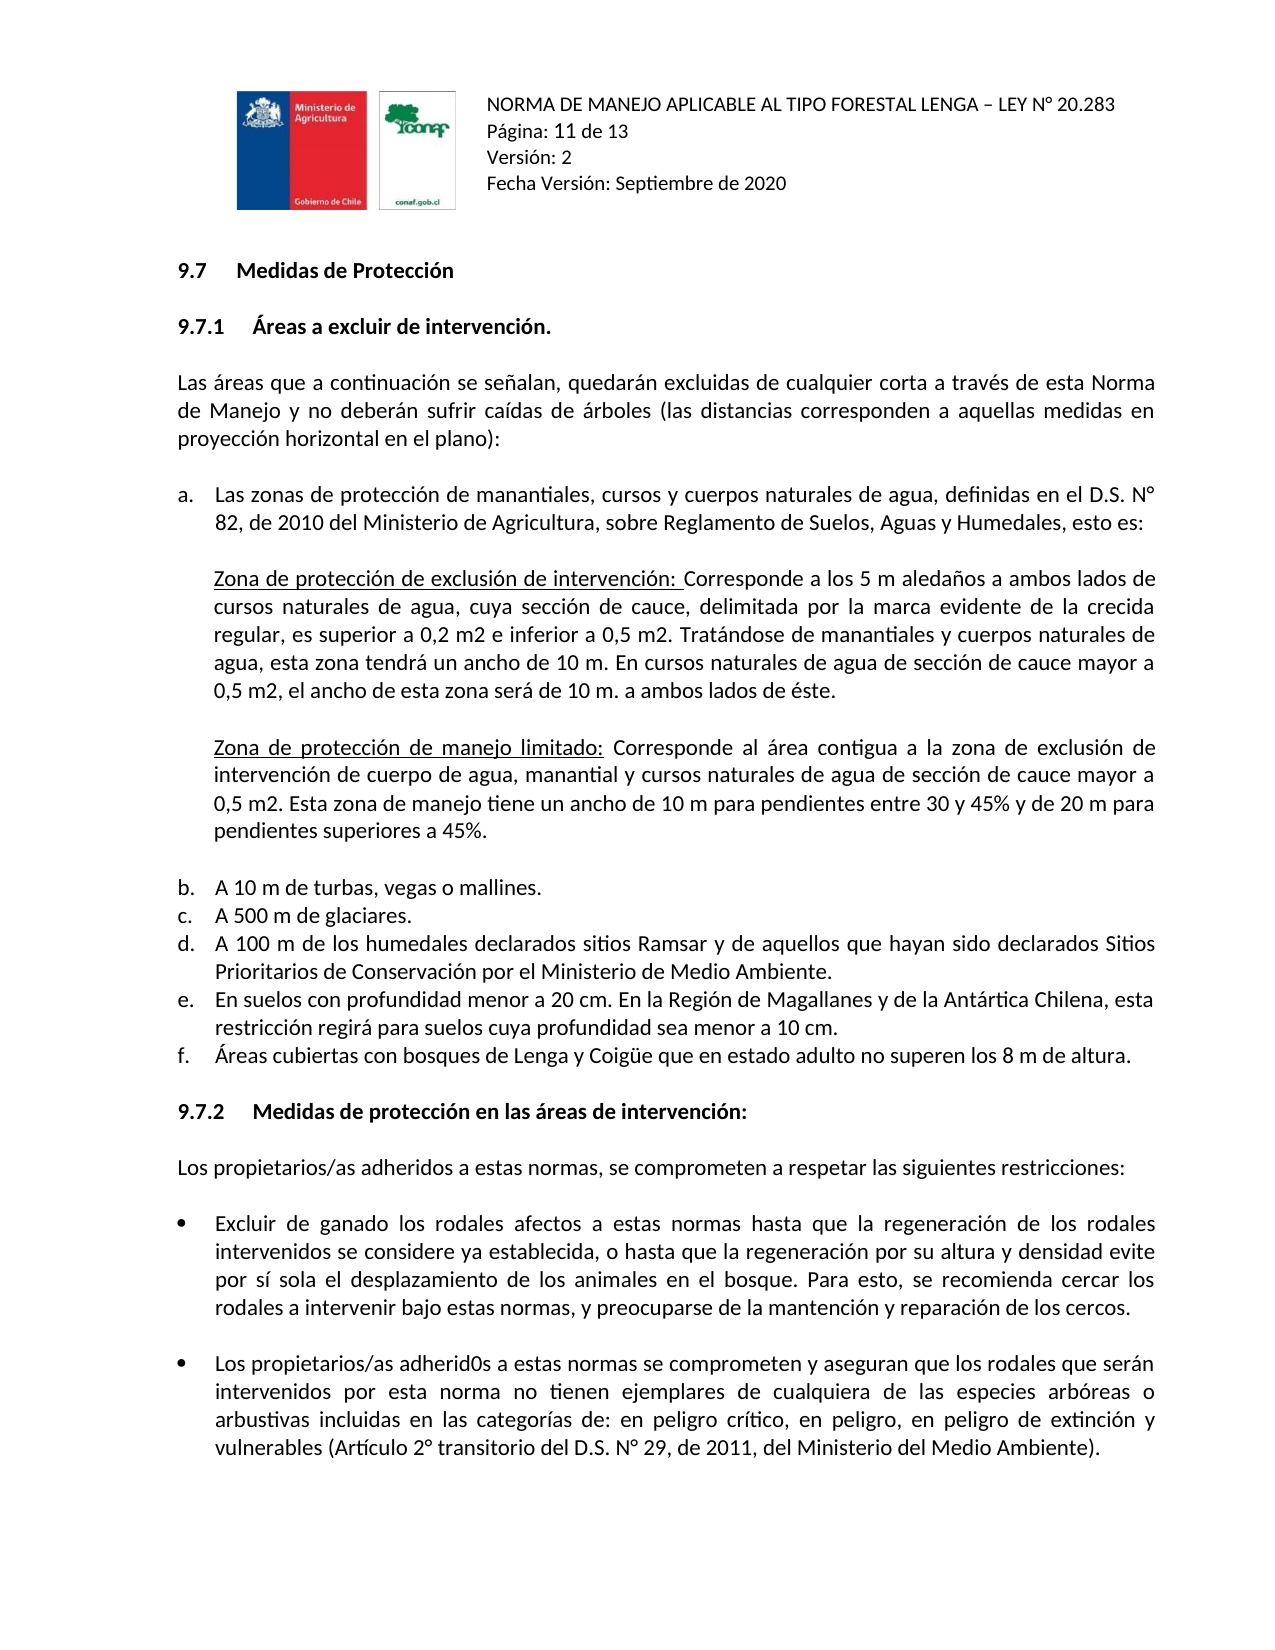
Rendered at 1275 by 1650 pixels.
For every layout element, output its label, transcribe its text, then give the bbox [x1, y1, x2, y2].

subtitle Medidas de protección en las áreas de intervención: [177, 1097, 1157, 1125]
list A 10 m de turbas, vegas o mallines. [177, 873, 1157, 901]
list A 500 m de glaciares. [177, 901, 1157, 929]
list A 100 m de los humedales declarados sitios Ramsar y de aquellos que hayan sido declarados Sitios Prioritarios de Conservación por el Ministerio de Medio Ambiente. [177, 929, 1157, 985]
text Los propietarios/as adheridos a estas normas, se comprometen a respetar las siguientes restricciones: [177, 1153, 1157, 1181]
list Excluir de ganado los rodales afectos a estas normas hasta que la regeneración de los rodales intervenidos se considere ya establecida, o hasta que la regeneración por su altura y densidad evite por sí sola el desplazamiento de los animales en el bosque. Para esto, se recomienda cercar los rodales a intervenir bajo estas normas, y preocuparse de la mantención y reparación de los cercos. [177, 1209, 1157, 1321]
list Áreas cubiertas con bosques de Lenga y Coigüe que en estado adulto no superen los 8 m de altura. [177, 1041, 1157, 1069]
text Zona de protección de exclusión de intervención: Corresponde a los 5 m aledaños a ambos lados de cursos naturales de agua, cuya sección de cauce, delimitada por la marca evidente de la crecida regular, es superior a 0,2 m2 e inferior a 0,5 m2. Tratándose de manantiales y cuerpos naturales de agua, esta zona tendrá un ancho de 10 m. En cursos naturales de agua de sección de cauce mayor a 0,5 m2, el ancho de esta zona será de 10 m. a ambos lados de éste. [213, 564, 1157, 704]
picture [236, 91, 456, 210]
subtitle Áreas a excluir de intervención. [177, 312, 1157, 340]
list Los propietarios/as adherid0s a estas normas se comprometen y aseguran que los rodales que serán intervenidos por esta norma no tienen ejemplares de cualquiera de las especies arbóreas o arbustivas incluidas en las categorías de: en peligro crítico, en peligro, en peligro de extinción y vulnerables (Artículo 2° transitorio del D.S. N° 29, de 2011, del Ministerio del Medio Ambiente). [177, 1349, 1157, 1461]
text Zona de protección de manejo limitado: Corresponde al área contigua a la zona de exclusión de intervención de cuerpo de agua, manantial y cursos naturales de agua de sección de cauce mayor a 0,5 m2. Esta zona de manejo tiene un ancho de 10 m para pendientes entre 30 y 45% y de 20 m para pendientes superiores a 45%. [213, 733, 1157, 845]
list Las zonas de protección de manantiales, cursos y cuerpos naturales de agua, definidas en el D.S. N° 82, de 2010 del Ministerio de Agricultura, sobre Reglamento de Suelos, Aguas y Humedales, esto es: [177, 480, 1157, 536]
list En suelos con profundidad menor a 20 cm. En la Región de Magallanes y de la Antártica Chilena, esta restricción regirá para suelos cuya profundidad sea menor a 10 cm. [177, 985, 1157, 1041]
text Las áreas que a continuación se señalan, quedarán excluidas de cualquier corta a través de esta Norma de Manejo y no deberán sufrir caídas de árboles (las distancias corresponden a aquellas medidas en proyección horizontal en el plano): [177, 368, 1157, 452]
subtitle Medidas de Protección [177, 256, 1157, 284]
